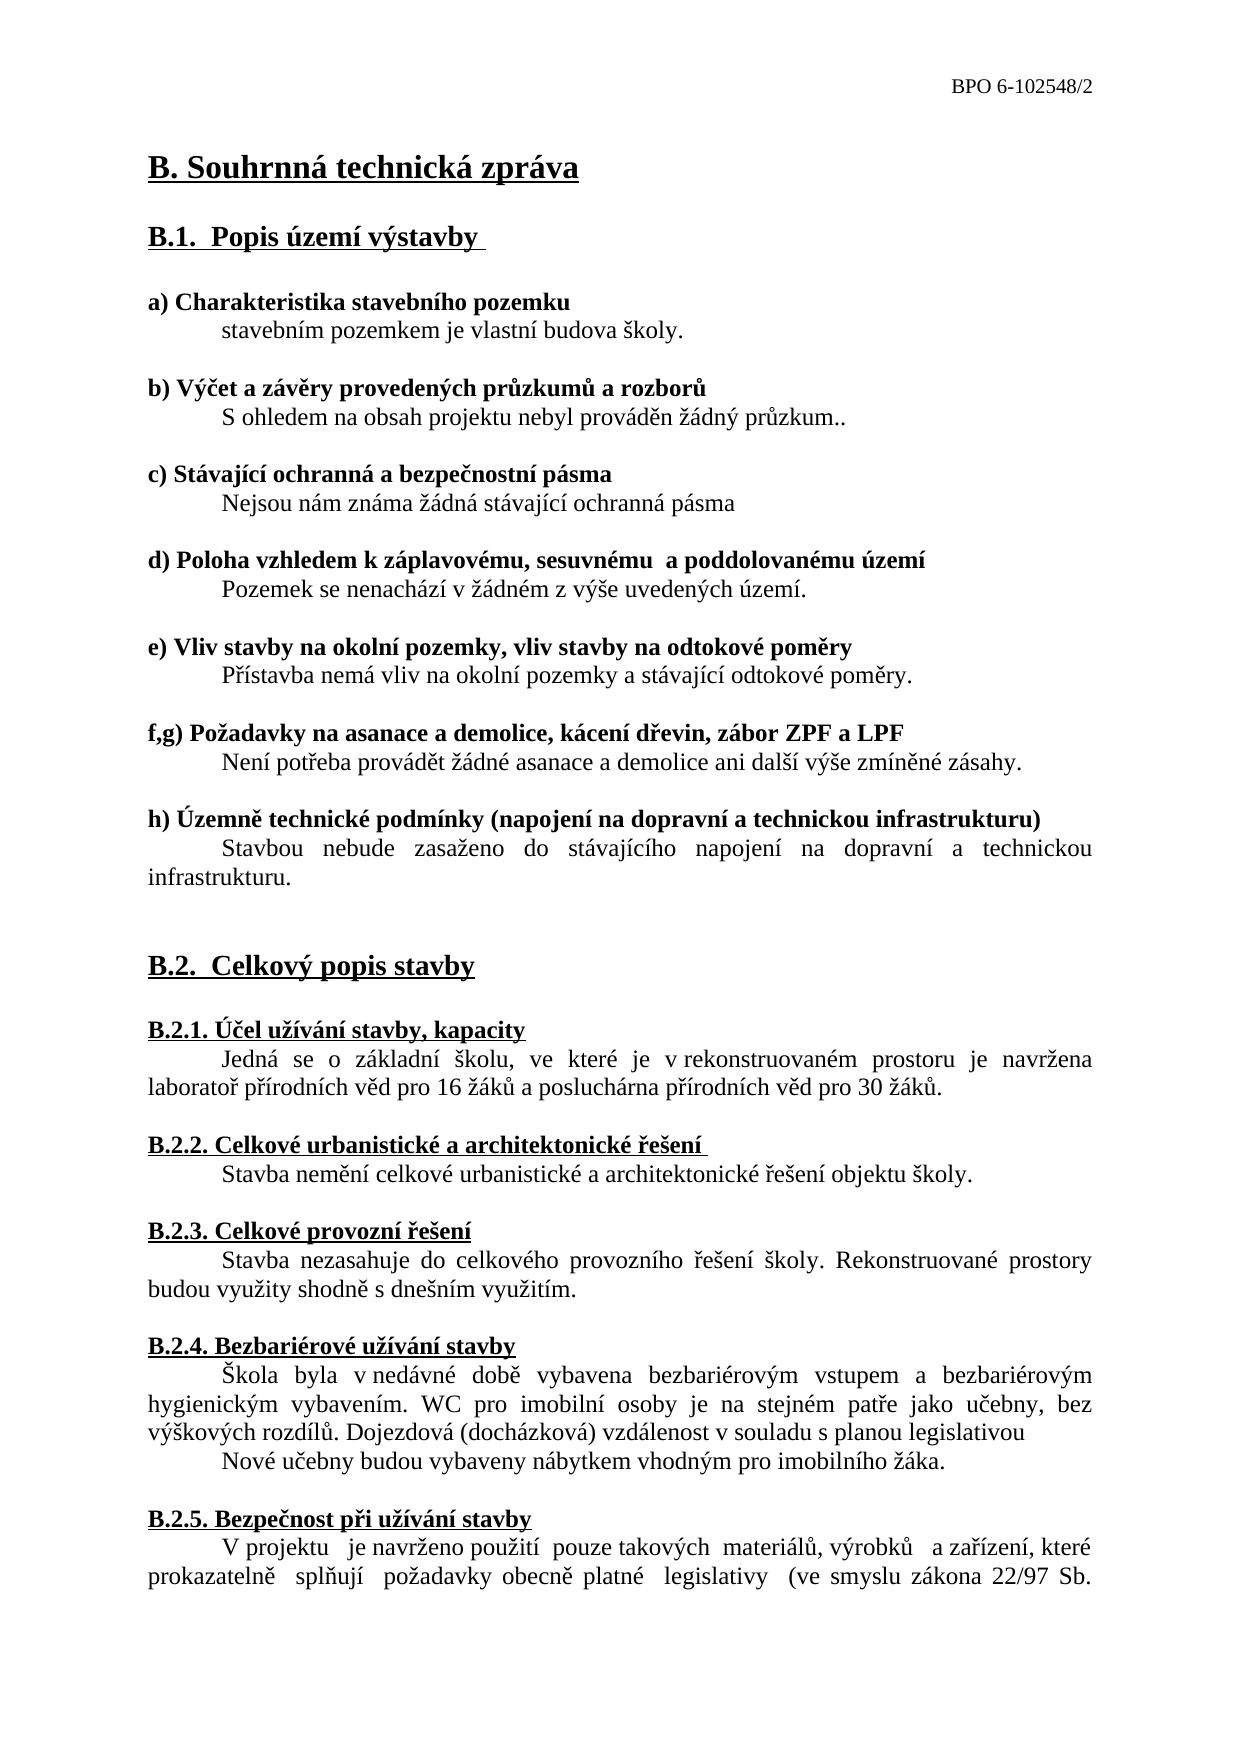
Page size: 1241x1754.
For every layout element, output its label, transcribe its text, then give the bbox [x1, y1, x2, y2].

text f,g) Požadavky na asanace a demolice, kácení dřevin, zábor ZPF a LPF [148, 718, 1093, 747]
text B.2.3. Celkové provozní řešení [148, 1216, 1093, 1245]
text c) Stávající ochranná a bezpečnostní pásma [148, 459, 1093, 488]
text Nejsou nám známa žádná stávající ochranná pásma [148, 488, 1093, 517]
text B.2.5. Bezpečnost při užívání stavby [148, 1504, 1093, 1532]
text Není potřeba provádět žádné asanace a demolice ani další výše zmíněné zásahy. [148, 747, 1093, 775]
text B.2.1. Účel užívání stavby, kapacity [148, 1015, 1093, 1044]
text Stavbou nebude zasaženo do stávajícího napojení na dopravní a technickou infrastrukturu. [148, 833, 1093, 890]
text d) Poloha vzhledem k záplavovému, sesuvnému a poddolovanému území [148, 545, 1093, 574]
text S ohledem na obsah projektu nebyl prováděn žádný průzkum.. [148, 402, 1093, 430]
text B.2.2. Celkové urbanistické a architektonické řešení [148, 1130, 1093, 1159]
text Stavba nemění celkové urbanistické a architektonické řešení objektu školy. [148, 1159, 1093, 1187]
text Pozemek se nenachází v žádném z výše uvedených území. [148, 574, 1093, 603]
text a) Charakteristika stavebního pozemku [148, 287, 1093, 315]
text Přístavba nemá vliv na okolní pozemky a stávající odtokové poměry. [148, 660, 1093, 689]
text B.1. Popis území výstavby [148, 219, 1093, 253]
text Stavba nezasahuje do celkového provozního řešení školy. Rekonstruované prostory budou využity shodně s dnešním využitím. [148, 1245, 1093, 1302]
text Nové učebny budou vybaveny nábytkem vhodným pro imobilního žáka. [148, 1446, 1093, 1475]
text e) Vliv stavby na okolní pozemky, vliv stavby na odtokové poměry [148, 632, 1093, 660]
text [148, 1532, 1093, 1590]
text B.2. Celkový popis stavby [148, 948, 1093, 981]
text h) Územně technické podmínky (napojení na dopravní a technickou infrastrukturu) [148, 804, 1093, 833]
text B.2.4. Bezbariérové užívání stavby [148, 1331, 1093, 1360]
text Jedná se o základní školu, ve které je v rekonstruovaném prostoru je navržena laboratoř přírodních věd pro 16 žáků a posluchárna přírodních věd pro 30 žáků. [148, 1044, 1093, 1101]
text B. Souhrnná technická zpráva [148, 148, 1093, 186]
text stavebním pozemkem je vlastní budova školy. [148, 315, 1093, 344]
text Škola byla v nedávné době vybavena bezbariérovým vstupem a bezbariérovým hygienickým vybavením. WC pro imobilní osoby je na stejném patře jako učebny, bez výškových rozdílů. Dojezdová (docházková) vzdálenost v souladu s planou legislativou [148, 1360, 1093, 1446]
text b) Výčet a závěry provedených průzkumů a rozborů [148, 373, 1093, 402]
